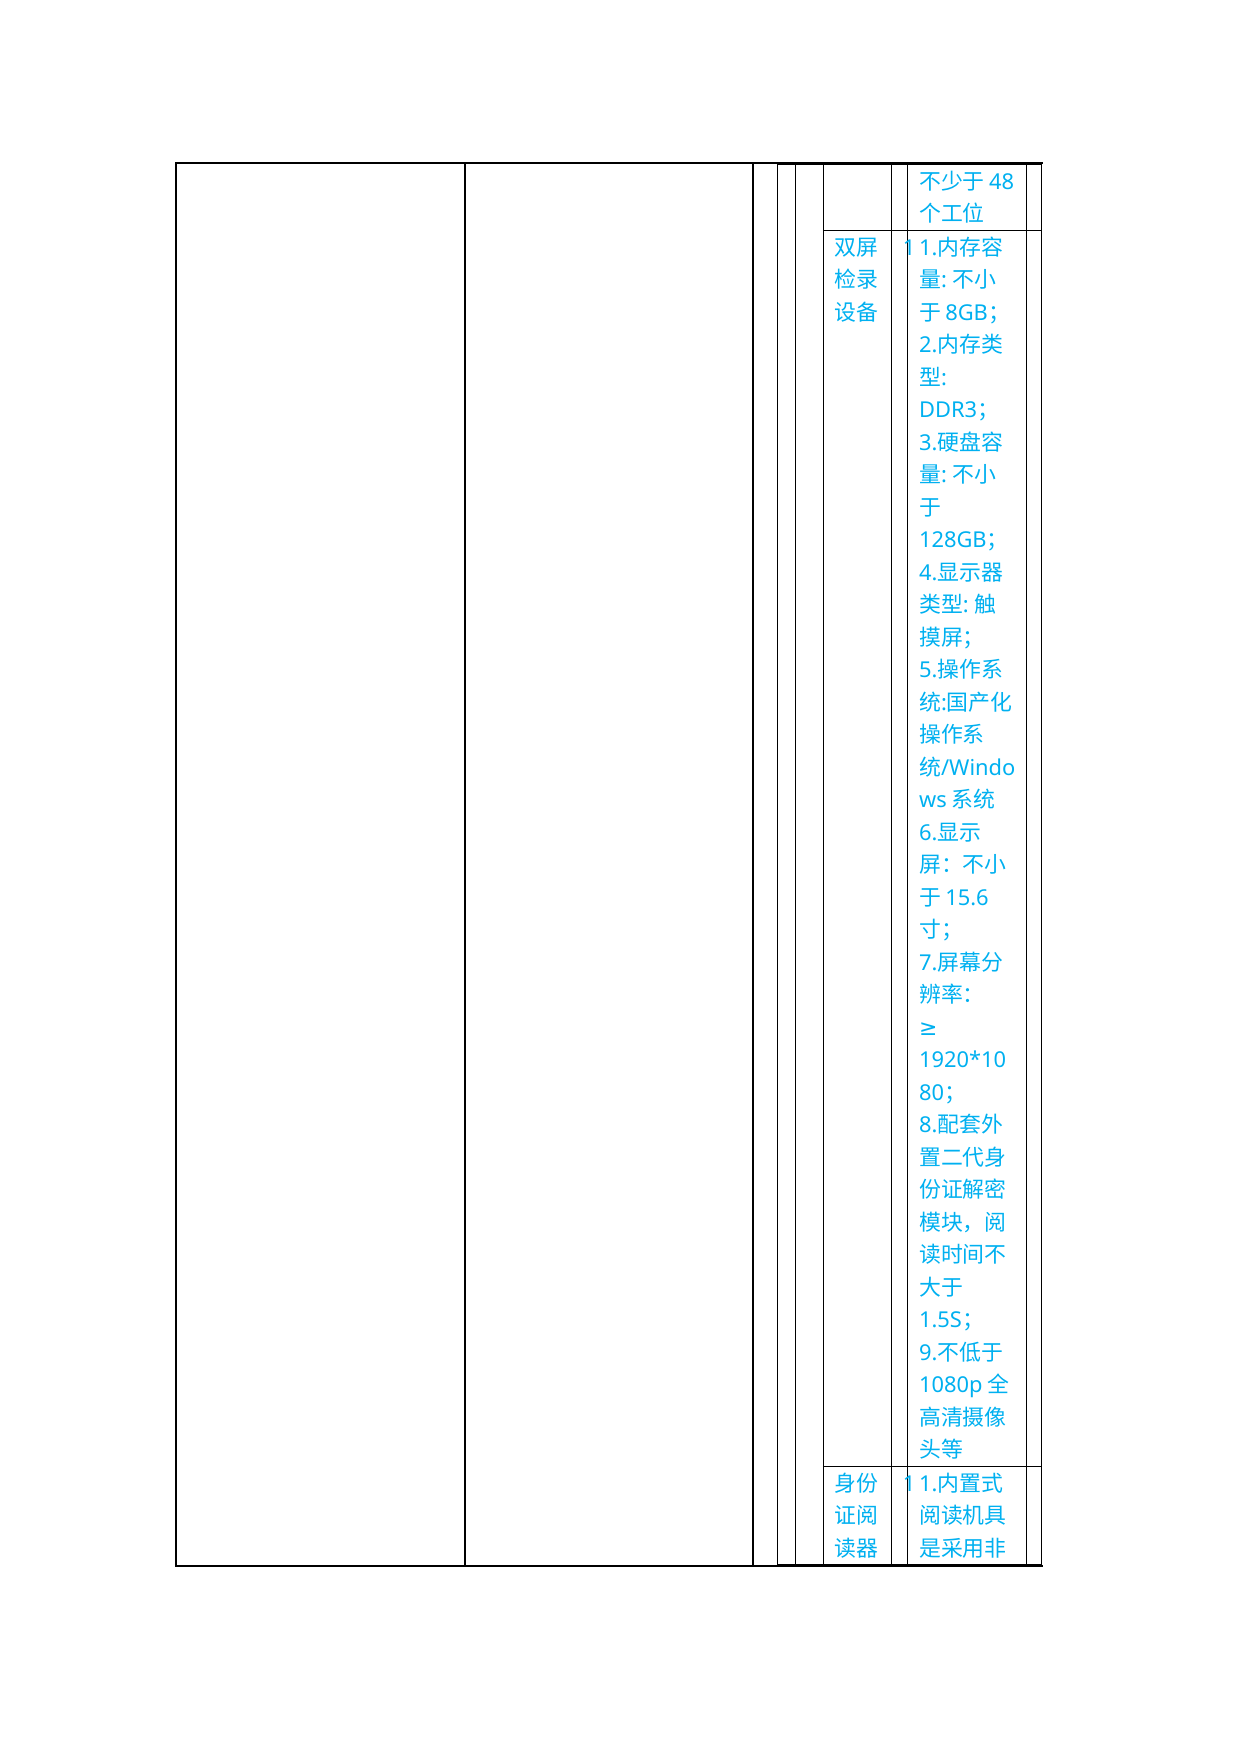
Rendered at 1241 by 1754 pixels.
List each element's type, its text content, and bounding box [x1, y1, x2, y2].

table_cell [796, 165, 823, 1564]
table_cell [466, 164, 752, 1565]
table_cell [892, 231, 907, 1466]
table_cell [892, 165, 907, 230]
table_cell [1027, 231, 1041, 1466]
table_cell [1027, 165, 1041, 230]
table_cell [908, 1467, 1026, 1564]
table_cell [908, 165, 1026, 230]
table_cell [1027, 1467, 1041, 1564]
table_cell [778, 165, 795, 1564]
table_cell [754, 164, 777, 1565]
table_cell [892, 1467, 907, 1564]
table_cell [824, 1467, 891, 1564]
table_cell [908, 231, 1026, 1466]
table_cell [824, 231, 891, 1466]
table_cell 1 [177, 164, 464, 1565]
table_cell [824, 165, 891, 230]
